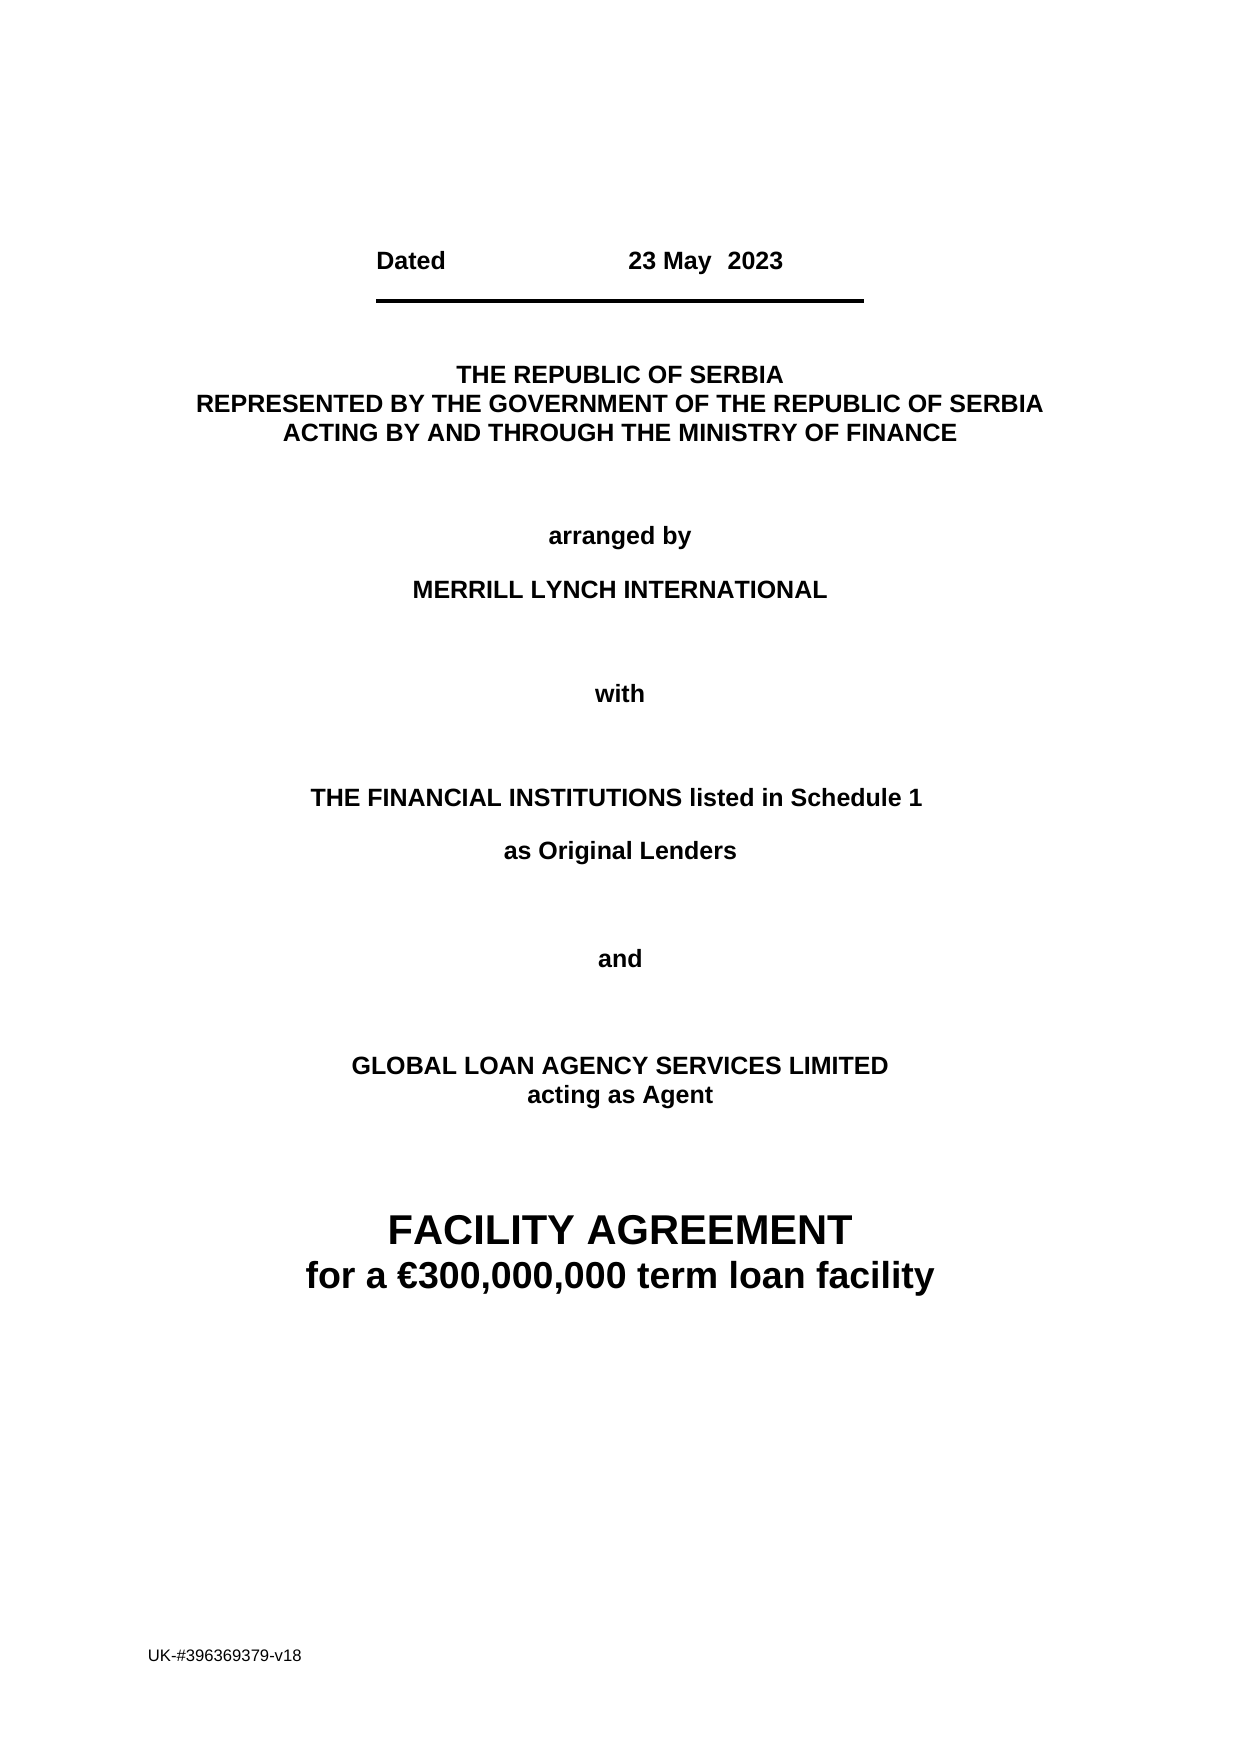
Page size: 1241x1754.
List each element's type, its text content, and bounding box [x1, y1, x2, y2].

text and [148, 944, 1092, 972]
text FACILITY AGREEMENT for a €300,000,000 term loan facility [148, 1206, 1092, 1297]
table_header Dated 23 Маy 2023 [376, 246, 864, 299]
text GLOBAL LOAN AGENCY SERVICES LIMITED acting as Agent [148, 1051, 1092, 1109]
text as Original Lenders [148, 836, 1092, 865]
text THE REPUBLIC OF SERBIA [148, 360, 1092, 389]
text MERRILL LYNCH INTERNATIONAL [148, 575, 1092, 604]
text REPRESENTED BY THE GOVERNMENT OF THE REPUBLIC OF SERBIA ACTING BY AND THROUGH THE MINISTRY OF FINANCE [148, 389, 1092, 446]
text THE FINANCIAL INSTITUTIONS listed in Schedule 1 [148, 782, 1092, 811]
text with [148, 679, 1092, 707]
text arranged by [148, 521, 1092, 550]
